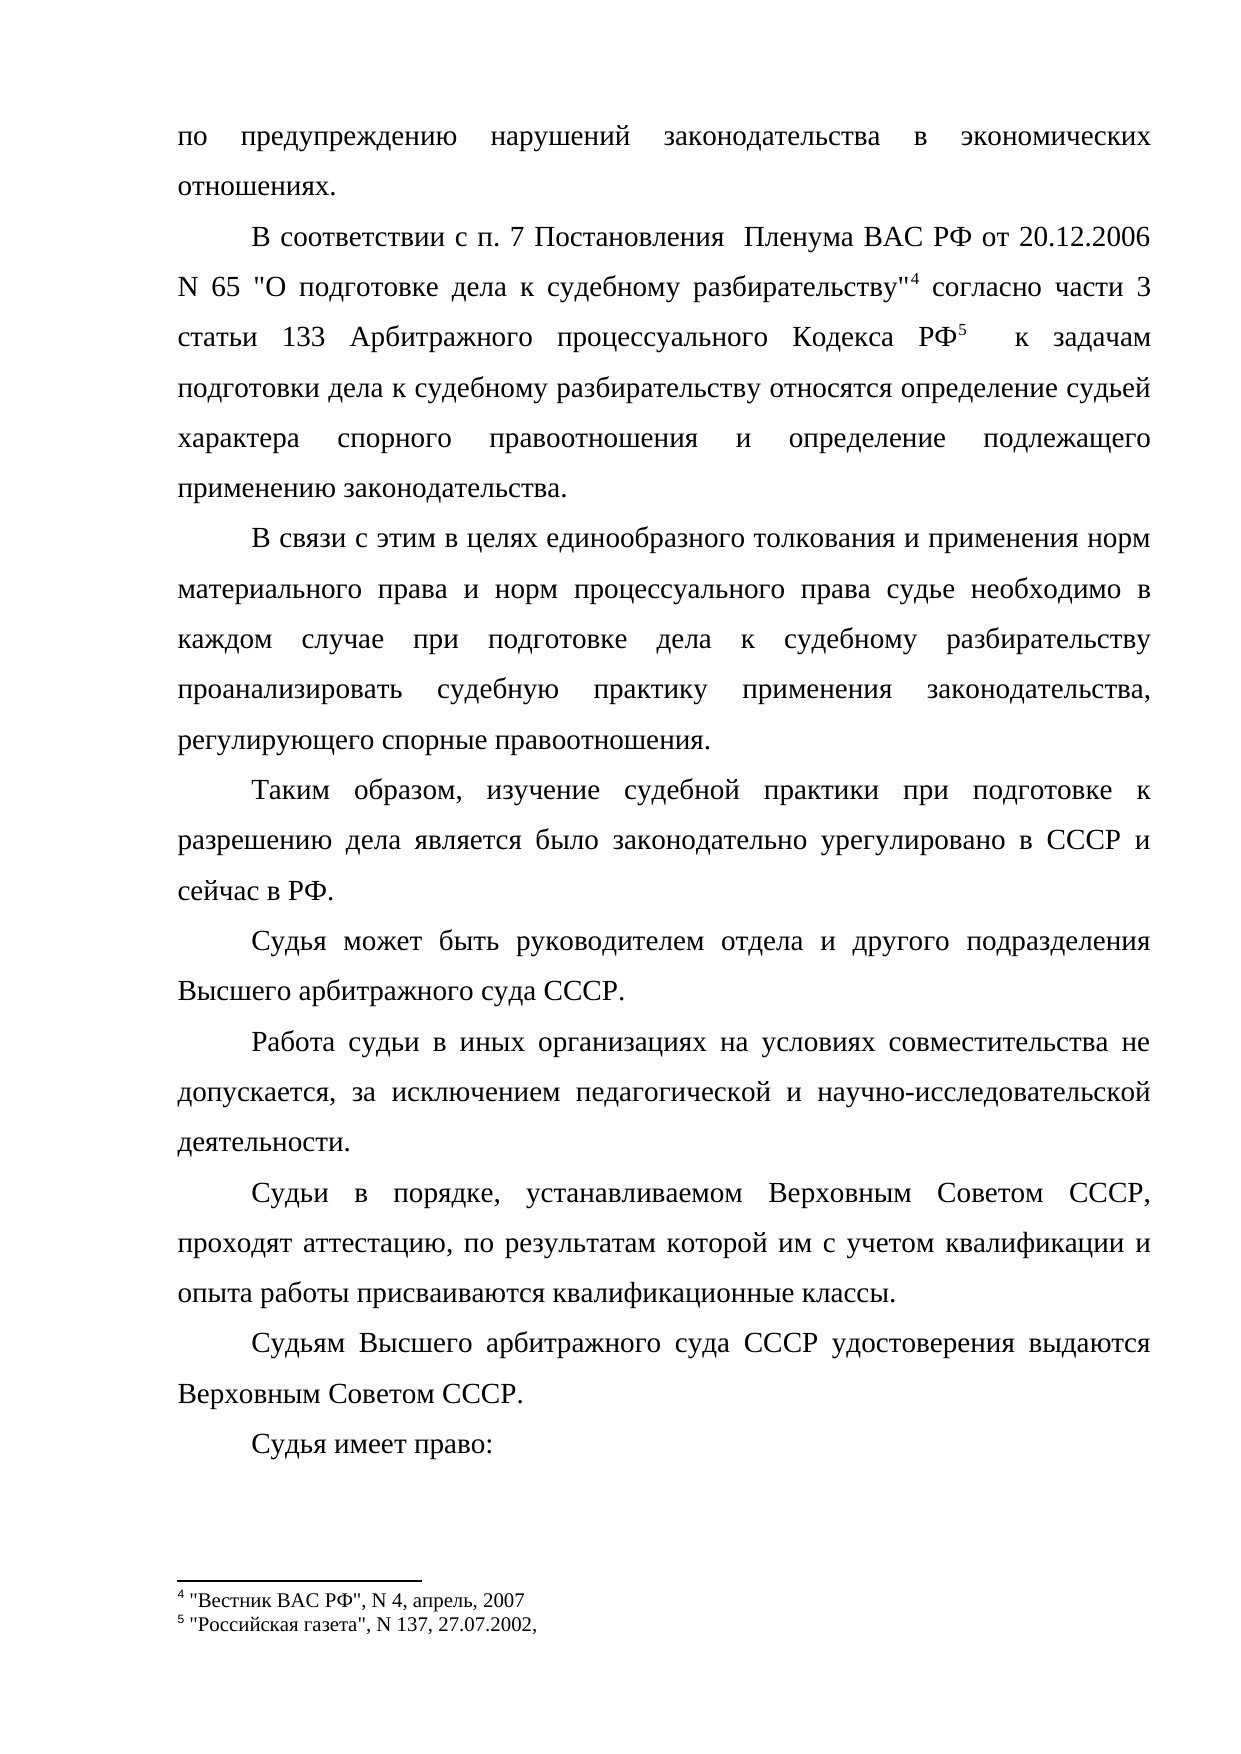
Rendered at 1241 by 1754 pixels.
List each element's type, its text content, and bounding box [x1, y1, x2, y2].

text Работа судьи в иных организациях на условиях совместительства не допускается, за исключением педагогической и научно-исследовательской деятельности. [177, 1024, 1152, 1158]
text В соответствии с п. 7 Постановления Пленума ВАС РФ от 20.12.2006 N 65 "О подготовке дела к судебному разбирательству" согласно части 3 статьи 133 Арбитражного процессуального Кодекса РФ к задачам подготовки дела к судебному разбирательству относятся определение судьей характера спорного правоотношения и определение подлежащего применению законодательства. [177, 219, 1152, 504]
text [177, 118, 1152, 202]
text В связи с этим в целях единообразного толкования и применения норм материального права и норм процессуального права судье необходимо в каждом случае при подготовке дела к судебному разбирательству проанализировать судебную практику применения законодательства, регулирующего спорные правоотношения. [177, 521, 1152, 755]
text Таким образом, изучение судебной практики при подготовке к разрешению дела является было законодательно урегулировано в СССР и сейчас в РФ. [177, 772, 1152, 906]
text Судьям Высшего арбитражного суда СССР удостоверения выдаются Верховным Советом СССР. [177, 1326, 1152, 1409]
text Судья может быть руководителем отдела и другого подразделения Высшего арбитражного суда СССР. [177, 923, 1152, 1007]
text Судья имеет право: [177, 1426, 1152, 1460]
text Судьи в порядке, устанавливаемом Верховным Советом СССР, проходят аттестацию, по результатам которой им с учетом квалификации и опыта работы присваиваются квалификационные классы. [177, 1175, 1152, 1309]
